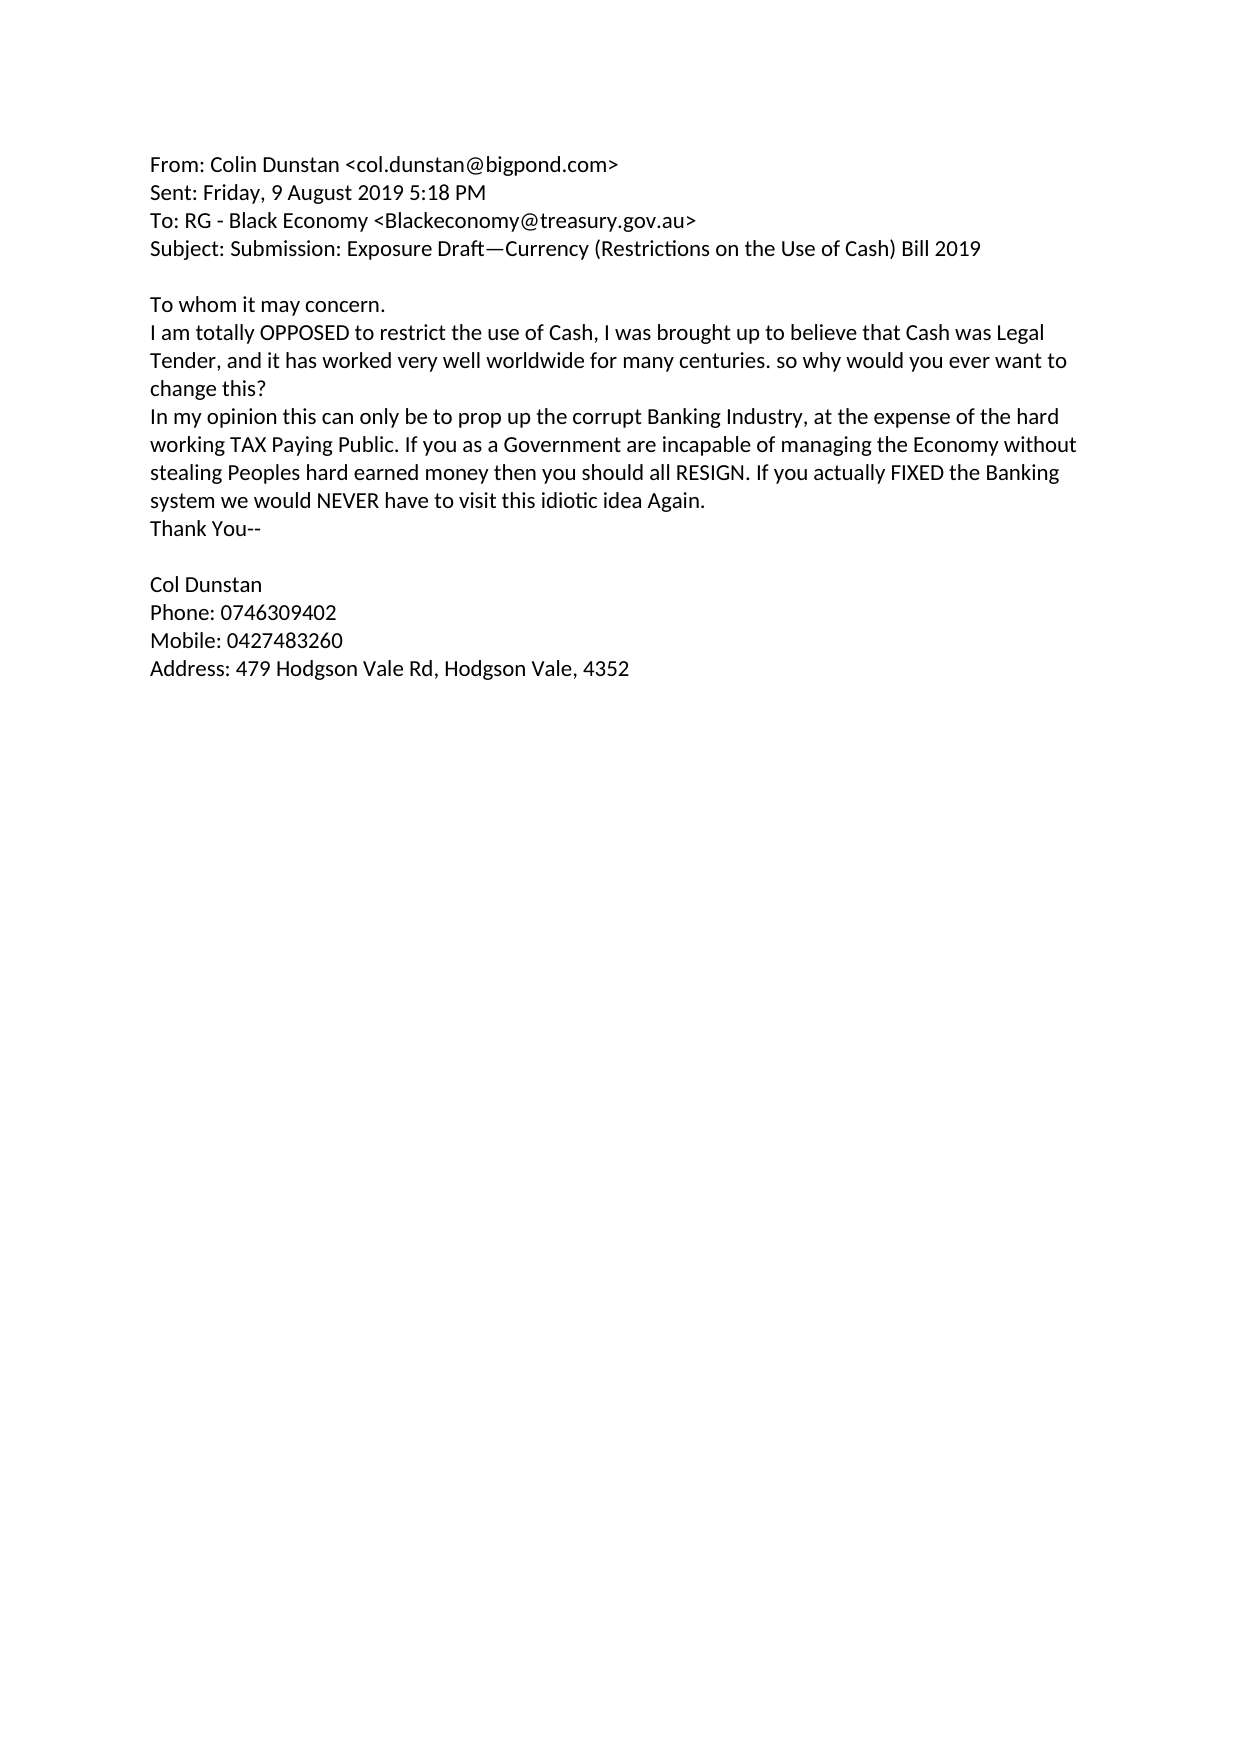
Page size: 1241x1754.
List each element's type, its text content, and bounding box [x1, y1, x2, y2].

text Col Dunstan [150, 570, 1090, 598]
text Mobile: 0427483260 [150, 626, 1090, 654]
text Thank You-- [150, 514, 1090, 542]
text In my opinion this can only be to prop up the corrupt Banking Industry, at the expense of the hard working TAX Paying Public. If you as a Government are incapable of managing the Economy without stealing Peoples hard earned money then you should all RESIGN. If you actually FIXED the Banking system we would NEVER have to visit this idiotic idea Again. [150, 402, 1090, 514]
text From: Colin Dunstan <col.dunstan@bigpond.com> Sent: Friday, 9 August 2019 5:18 PM To: RG - Black Economy <Blackeconomy@treasury.gov.au> Subject: Submission: Exposure Draft—Currency (Restrictions on the Use of Cash) Bill 2019 [150, 150, 1090, 262]
text To whom it may concern. [150, 290, 1090, 318]
text Phone: 0746309402 [150, 598, 1090, 626]
text I am totally OPPOSED to restrict the use of Cash, I was brought up to believe that Cash was Legal Tender, and it has worked very well worldwide for many centuries. so why would you ever want to change this? [150, 318, 1090, 402]
text Address: 479 Hodgson Vale Rd, Hodgson Vale, 4352 [150, 654, 1090, 682]
